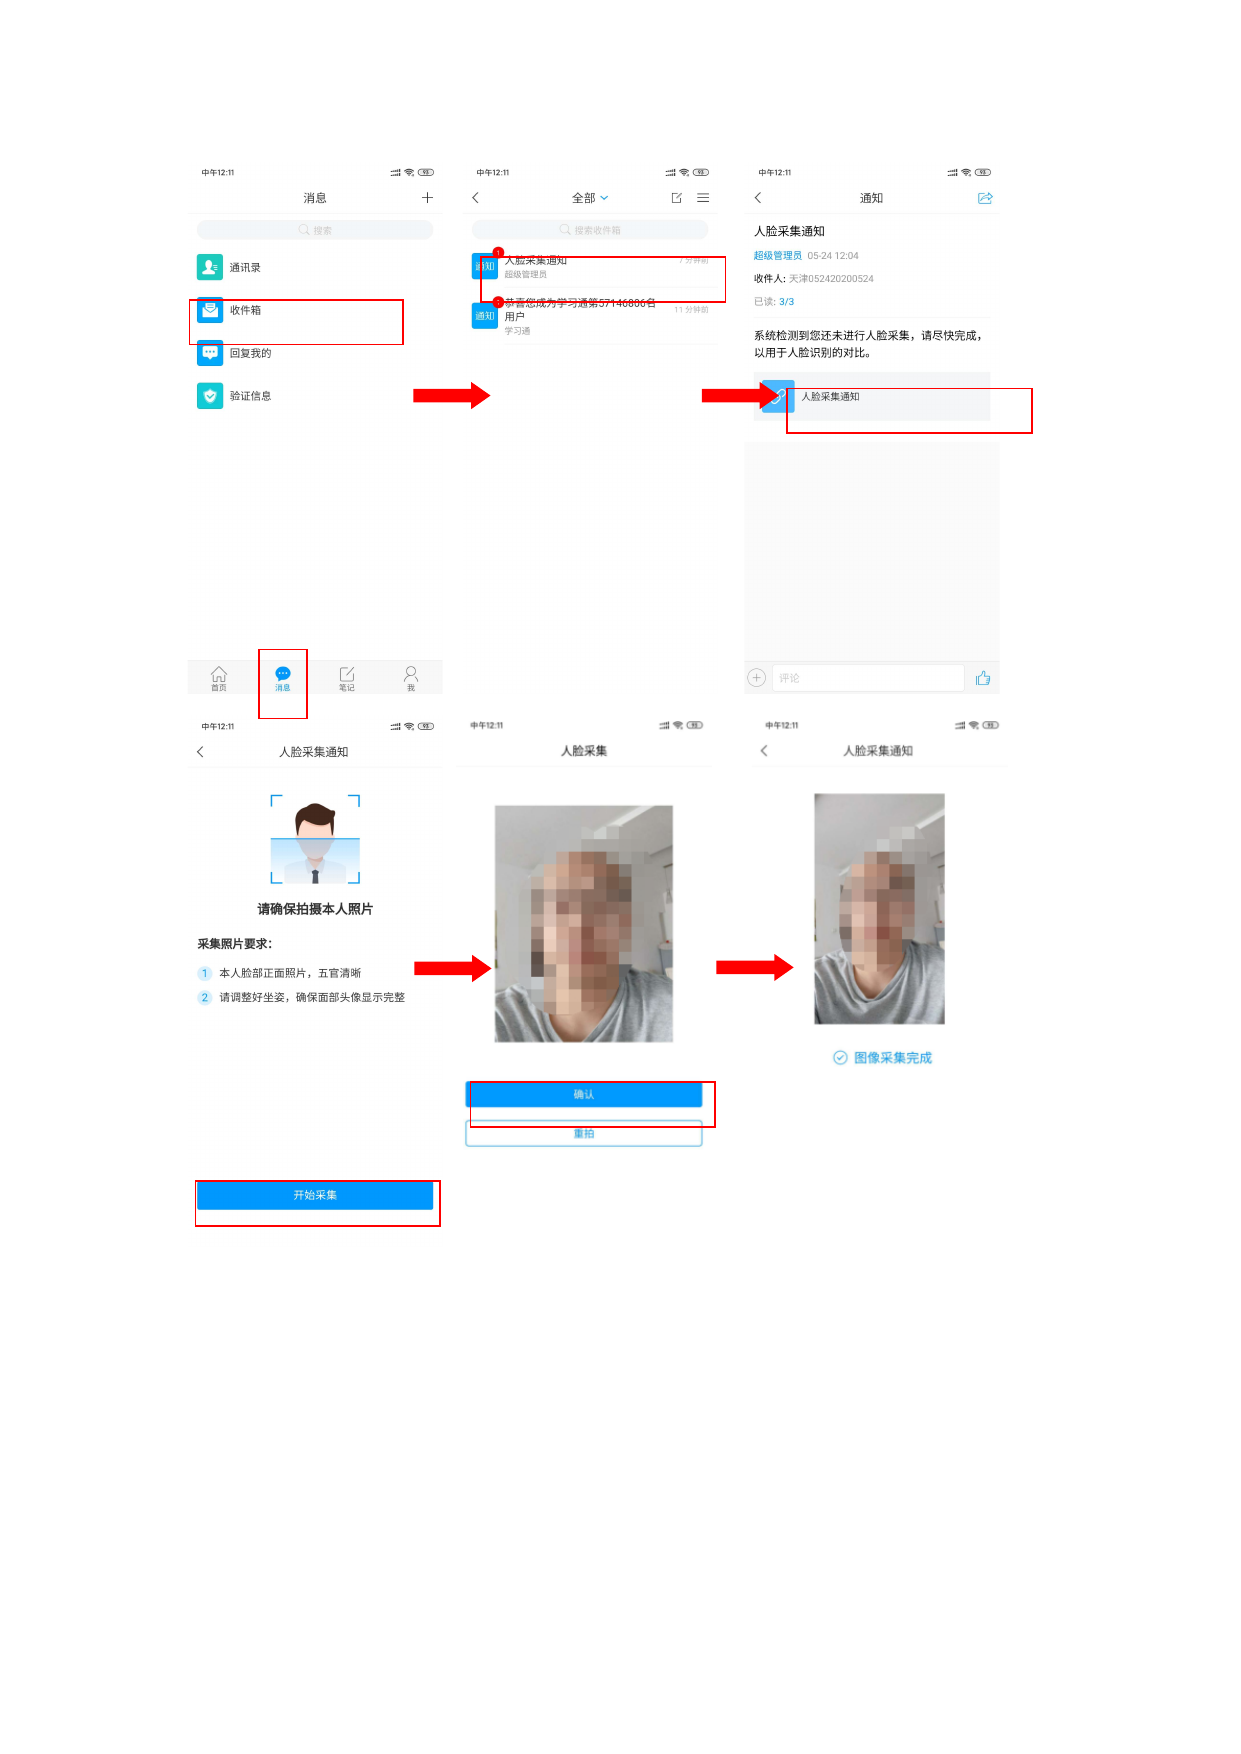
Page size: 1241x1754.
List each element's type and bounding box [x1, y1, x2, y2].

picture [187, 162, 443, 694]
picture [260, 650, 306, 694]
picture [471, 1083, 713, 1126]
picture [788, 389, 1000, 432]
picture [482, 258, 718, 301]
picture [477, 312, 491, 319]
picture [187, 715, 443, 1247]
picture [744, 162, 1000, 694]
picture [462, 162, 718, 694]
picture [456, 714, 713, 1247]
picture [751, 714, 1009, 1247]
picture [482, 263, 488, 270]
